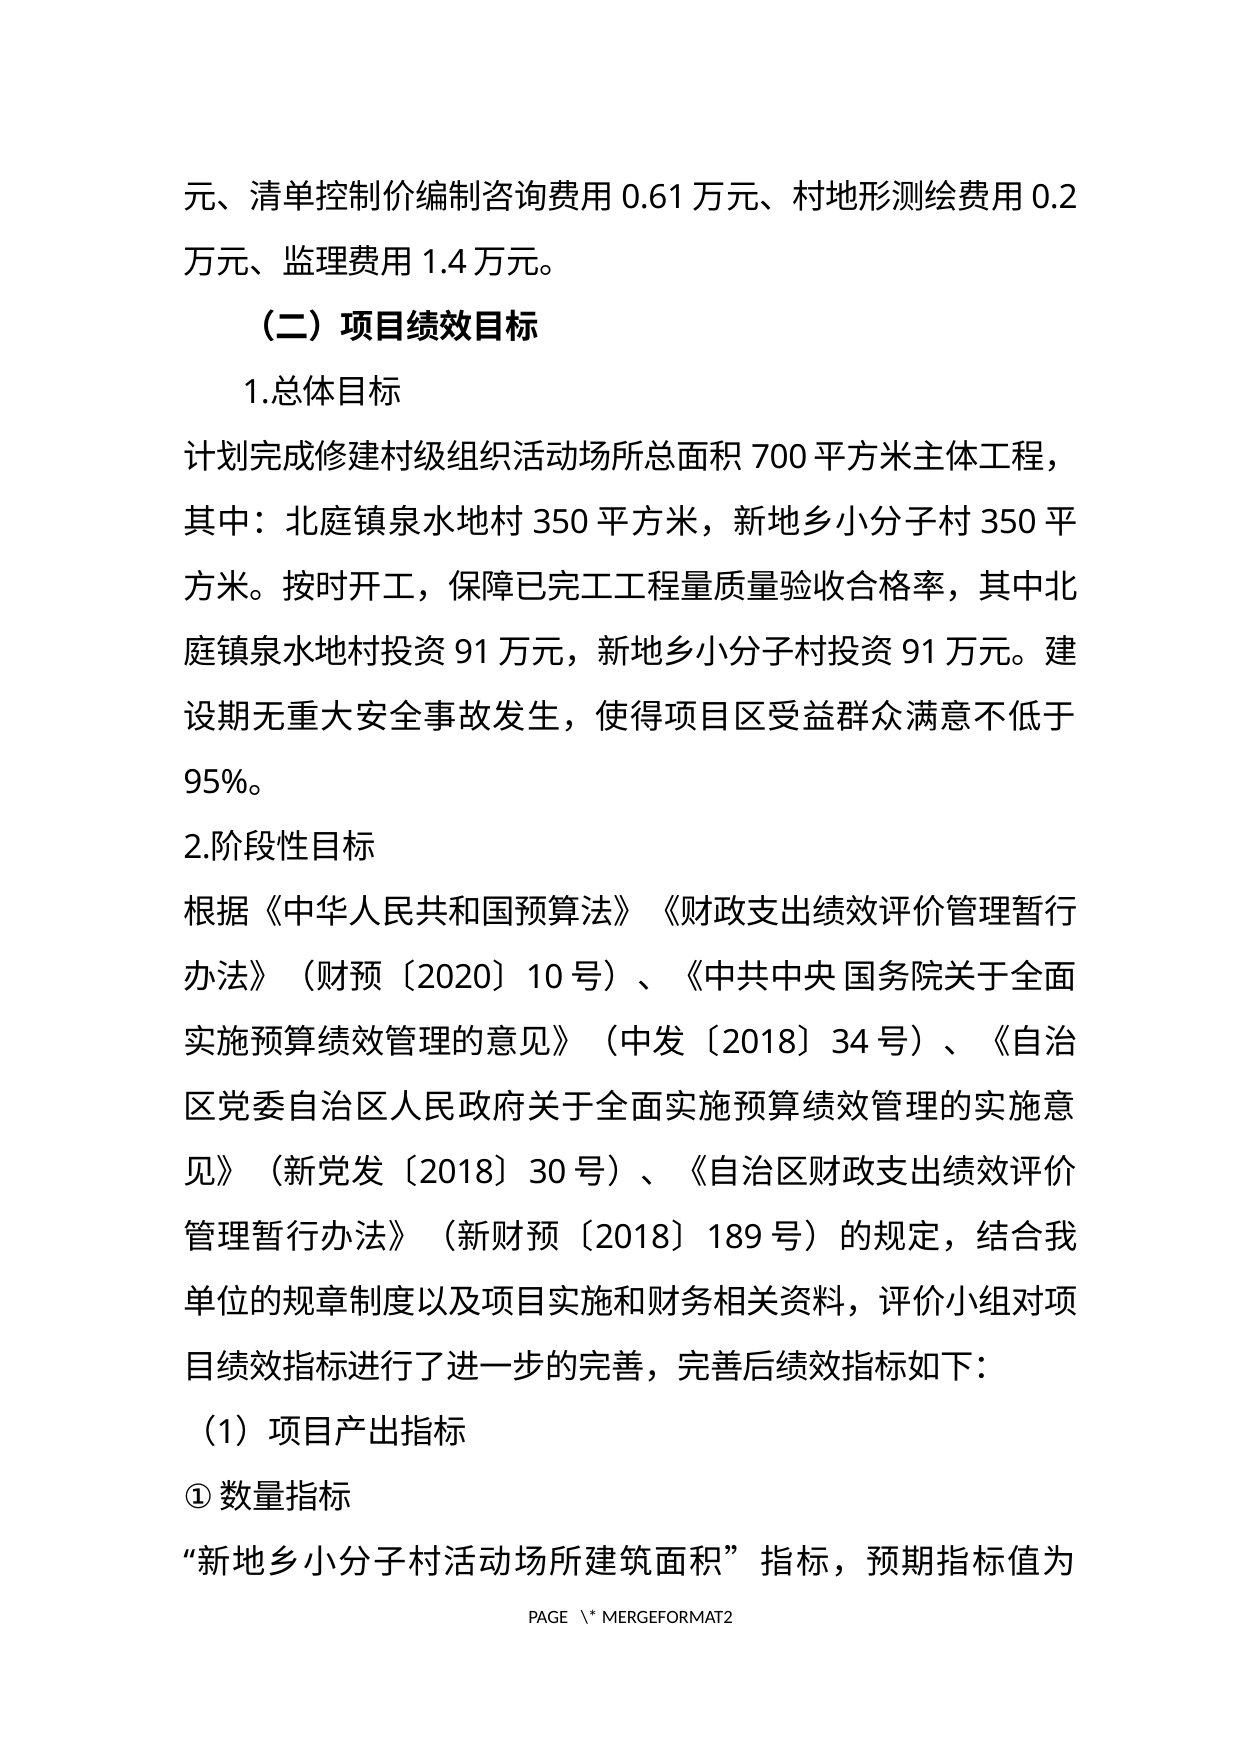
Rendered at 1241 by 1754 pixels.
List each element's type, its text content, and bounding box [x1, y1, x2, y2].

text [183, 357, 1078, 1592]
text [183, 162, 1078, 292]
text （二）项目绩效目标 [183, 292, 1078, 357]
